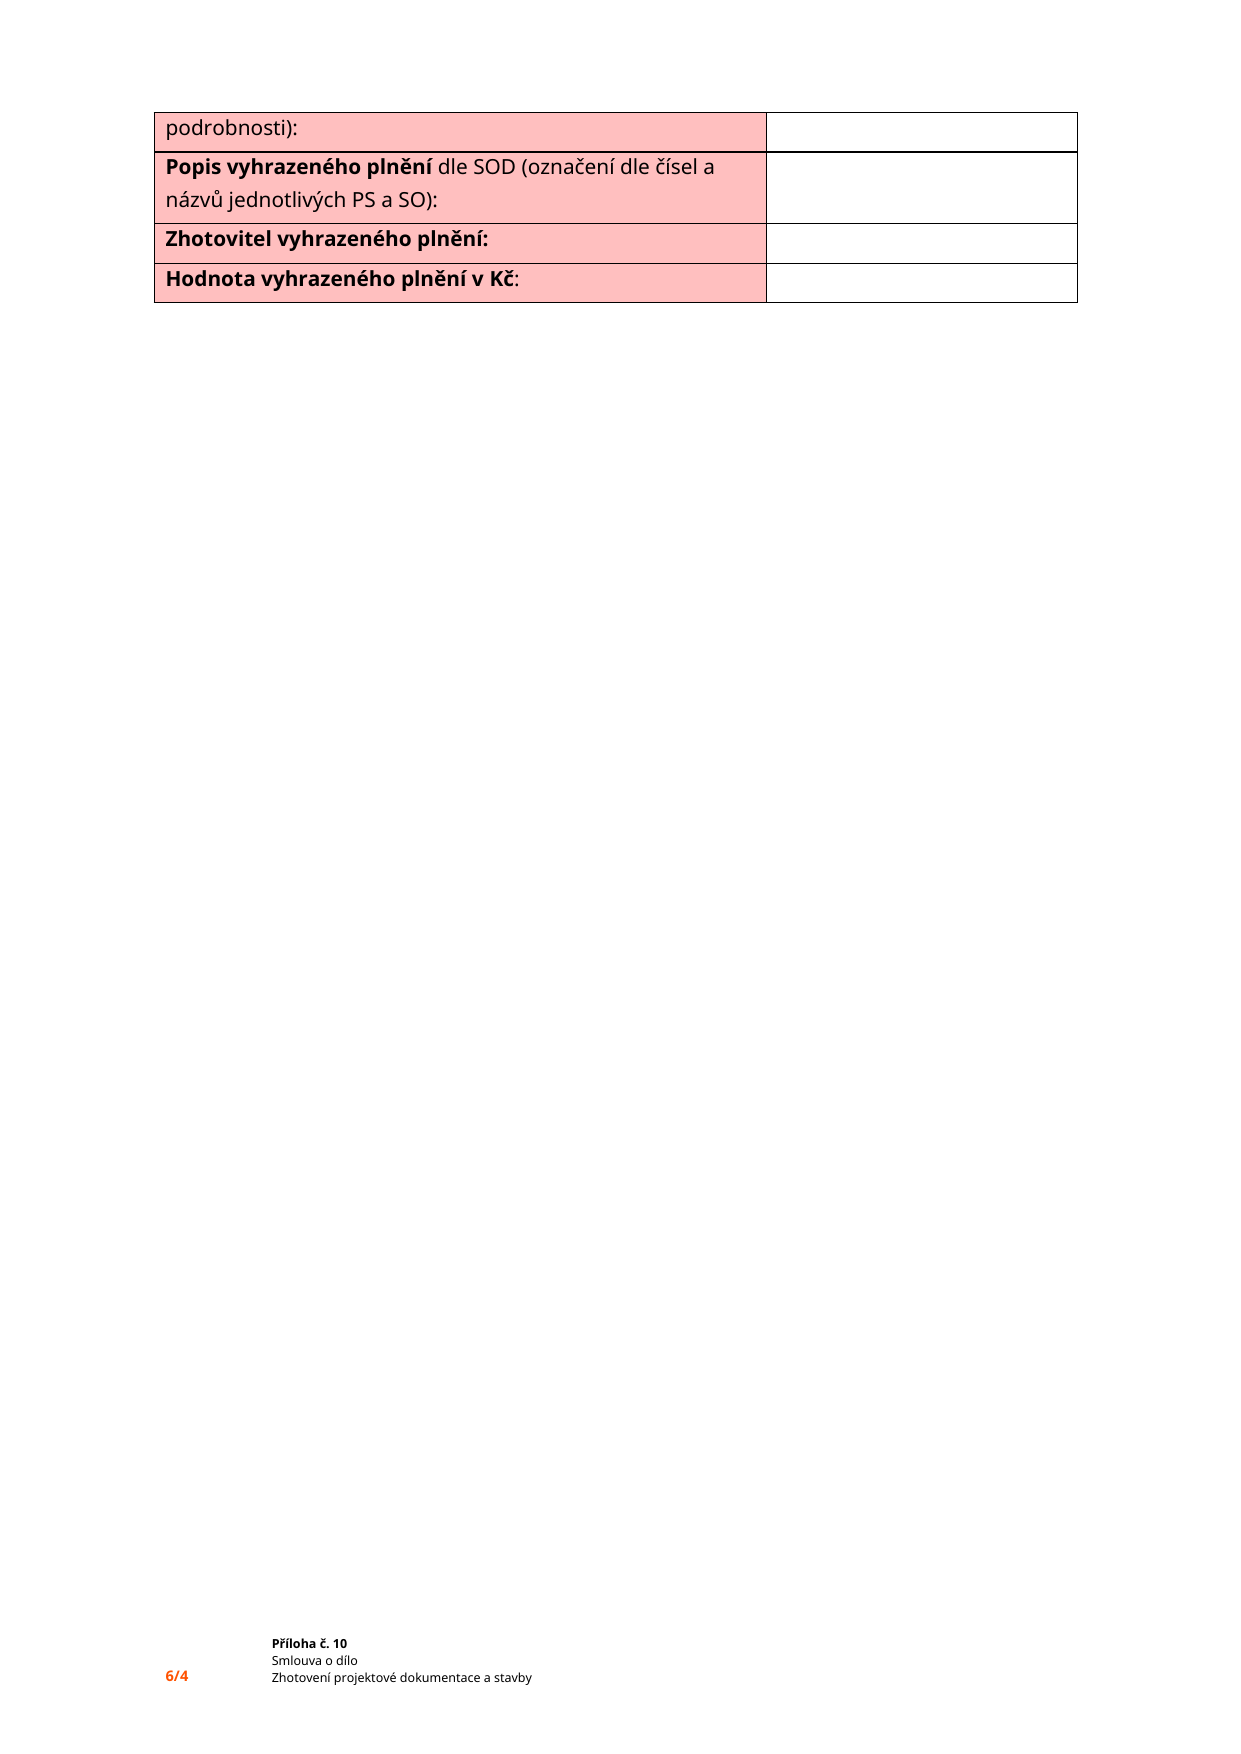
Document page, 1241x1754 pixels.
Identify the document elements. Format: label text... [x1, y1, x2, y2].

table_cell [155, 113, 766, 151]
table_cell Popis vyhrazeného plnění dle SOD (označení dle čísel a názvů jednotlivých PS a SO): [155, 153, 766, 223]
table_cell [767, 153, 1077, 223]
table_cell [767, 264, 1077, 302]
table_cell Zhotovitel vyhrazeného plnění: [155, 224, 766, 263]
table_cell [767, 224, 1077, 263]
table_cell Hodnota vyhrazeného plnění v Kč: [155, 264, 766, 302]
table_cell [767, 113, 1077, 151]
